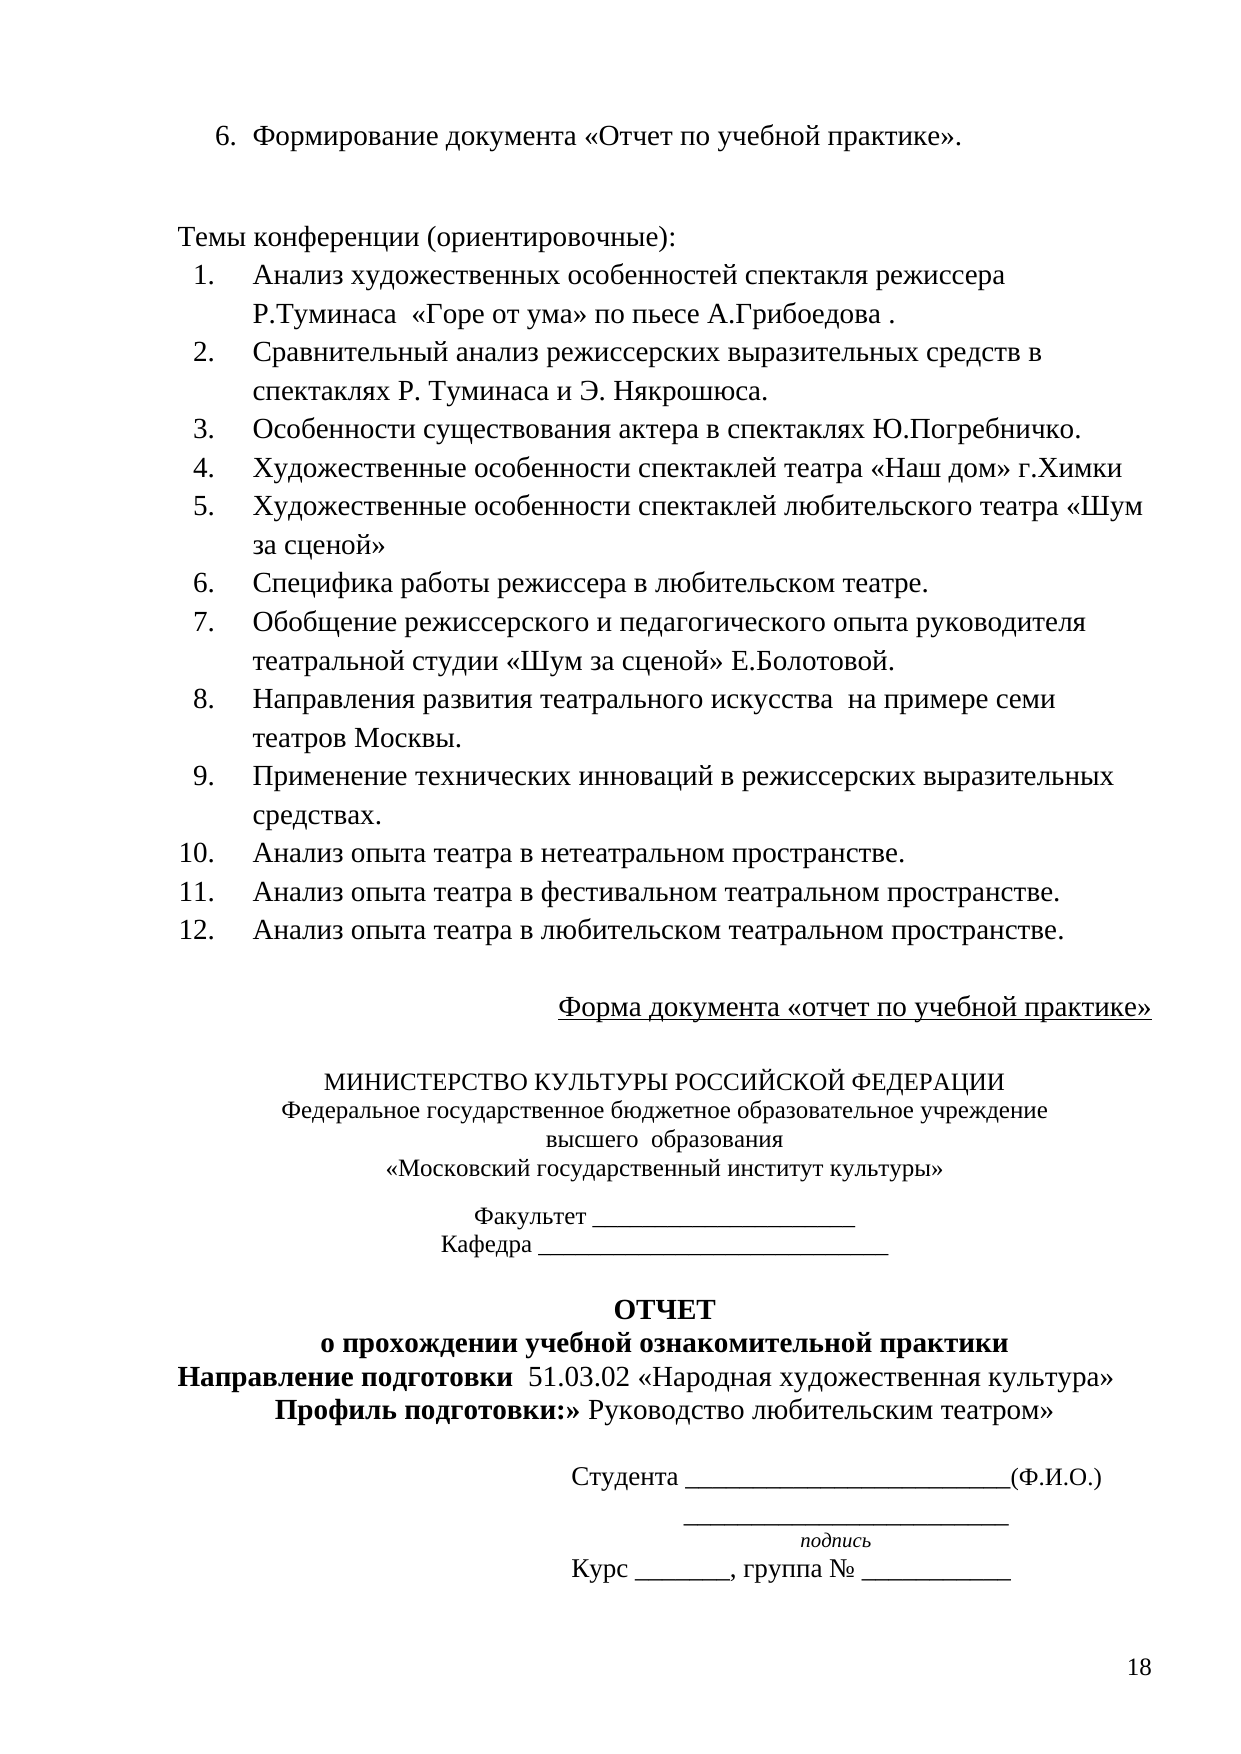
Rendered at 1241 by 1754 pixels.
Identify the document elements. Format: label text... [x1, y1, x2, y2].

list Направления развития театрального искусства на примере семи театров Москвы. [215, 681, 1152, 753]
list Художественные особенности спектаклей театра «Наш дом» г.Химки [215, 450, 1152, 483]
text Курс _______, группа № ___________ [177, 1552, 1152, 1583]
list Анализ опыта театра в фестивальном театральном пространстве. [215, 874, 1152, 907]
list Особенности существования актера в спектаклях Ю.Погребничко. [215, 411, 1152, 445]
text Профиль подготовки:» Руководство любительским театром» [177, 1392, 1152, 1426]
list Формирование документа «Отчет по учебной практике». [215, 118, 1152, 152]
list Художественные особенности спектаклей любительского театра «Шум за сценой» [215, 488, 1152, 561]
text о прохождении учебной ознакомительной практики [177, 1325, 1152, 1359]
text ________________________ [177, 1497, 1152, 1528]
list Специфика работы режиссера в любительском театре. [215, 566, 1152, 599]
list Обобщение режиссерского и педагогического опыта руководителя театральной студии «Шум за сценой» Е.Болотовой. [215, 604, 1152, 676]
list Анализ художественных особенностей спектакля режиссера Р.Туминаса «Горе от ума» по пьесе А.Грибоедова . [215, 257, 1152, 329]
text высшего образования [177, 1124, 1152, 1153]
text Кафедра ____________________________ [177, 1229, 1152, 1258]
list Применение технических инноваций в режиссерских выразительных средствах. [215, 758, 1152, 830]
text Федеральное государственное бюджетное образовательное учреждение [177, 1095, 1152, 1124]
text Направление подготовки 51.03.02 «Народная художественная культура» [177, 1359, 1152, 1392]
list Сравнительный анализ режиссерских выразительных средств в спектаклях Р. Туминаса и Э. Някрошюса. [215, 334, 1152, 406]
text Студента ________________________(Ф.И.О.) [177, 1459, 1152, 1491]
text подпись [177, 1528, 1152, 1552]
text «Московский государственный институт культуры» [177, 1153, 1152, 1182]
list Анализ опыта театра в нетеатральном пространстве. [215, 835, 1152, 869]
text Факультет _____________________ [177, 1201, 1152, 1229]
text МИНИСТЕРСТВО КУЛЬТУРЫ РОССИЙСКОЙ ФЕДЕРАЦИИ [177, 1067, 1152, 1095]
text ОТЧЕТ [177, 1292, 1152, 1325]
text Форма документа «отчет по учебной практике» [177, 989, 1152, 1023]
list Анализ опыта театра в любительском театральном пространстве. [215, 912, 1152, 946]
text Темы конференции (ориентировочные): [177, 219, 1152, 252]
